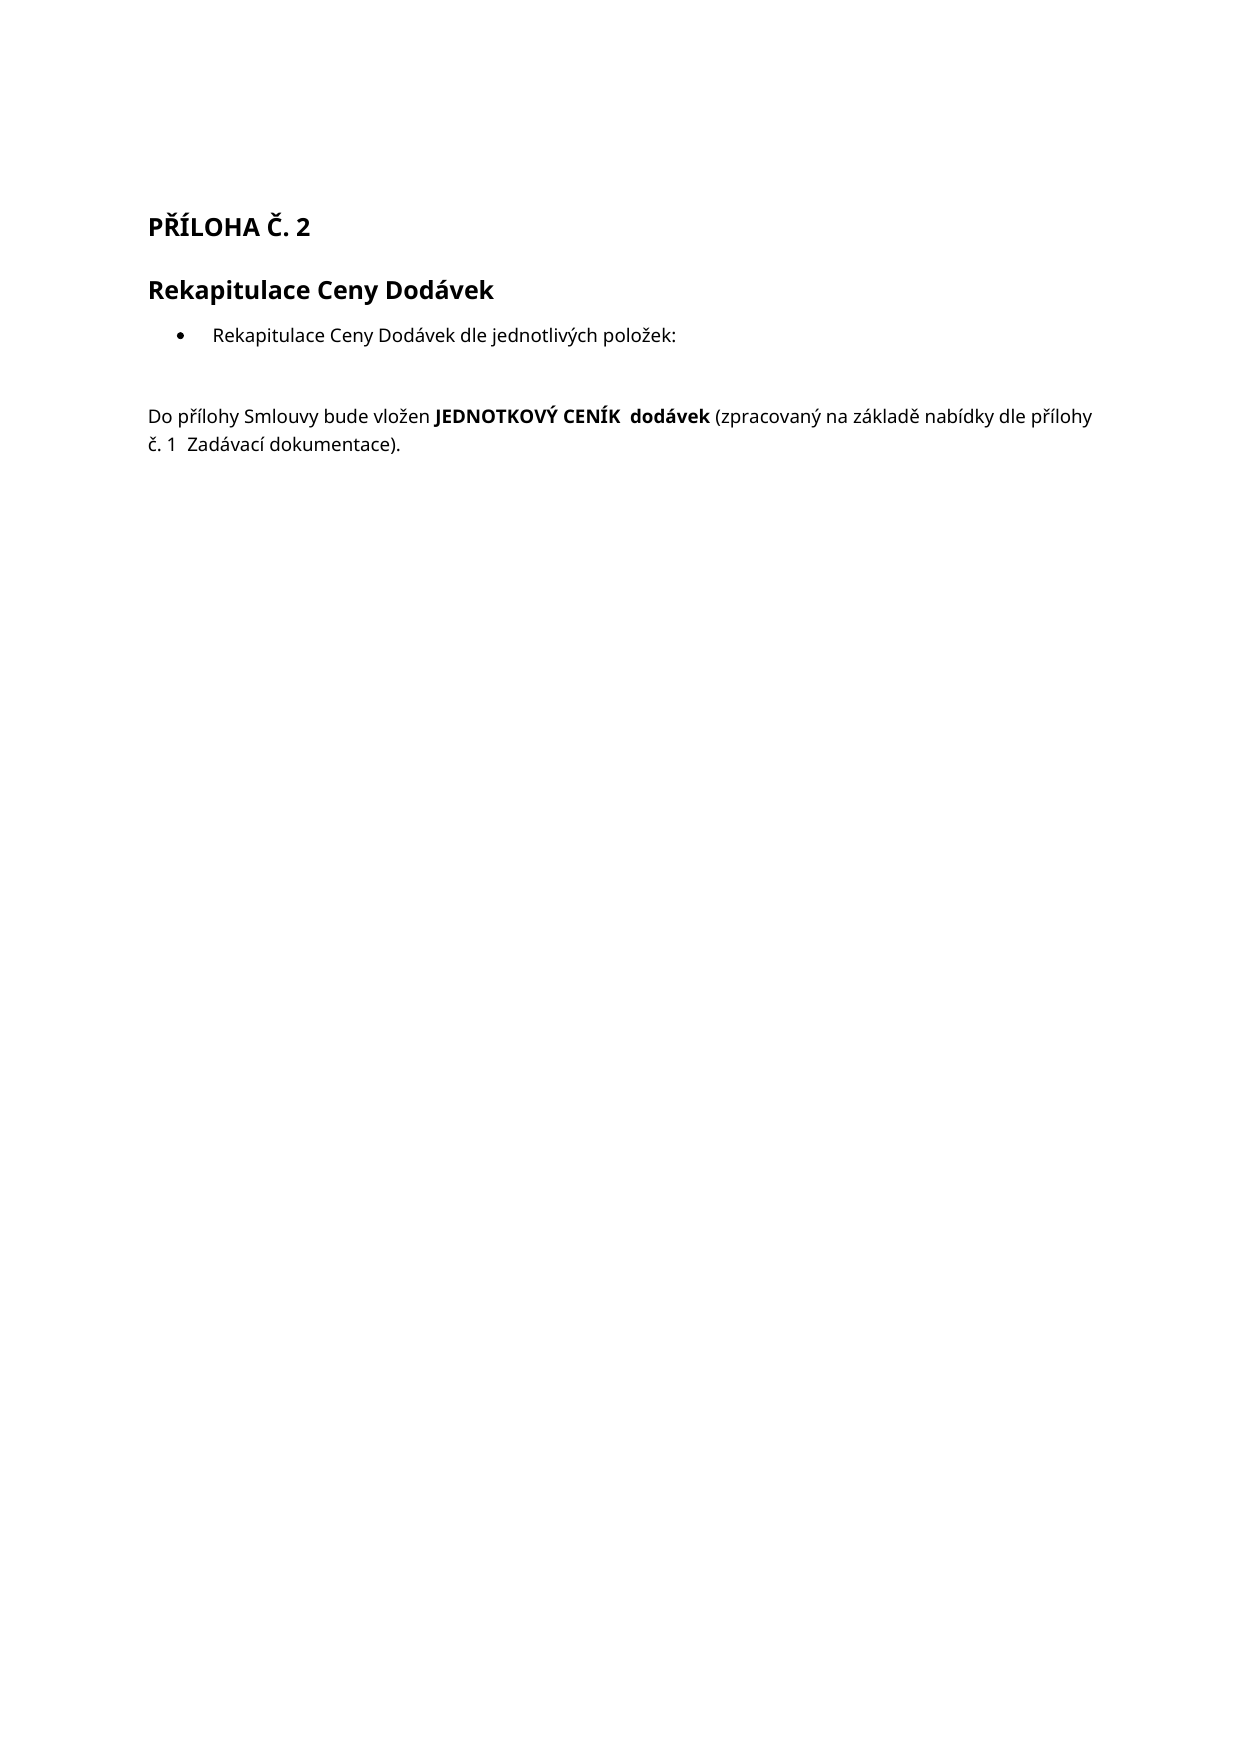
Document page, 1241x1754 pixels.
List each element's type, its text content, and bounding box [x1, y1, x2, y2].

text Příloha č. 2 [148, 210, 1093, 244]
text Rekapitulace Ceny Dodávek [148, 272, 1093, 306]
text Rekapitulace Ceny Dodávek dle jednotlivých položek: [177, 322, 1093, 348]
text Do přílohy Smlouvy bude vložen JEDNOTKOVÝ CENÍK dodávek (zpracovaný na základě nabídky dle přílohy č. 1 Zadávací dokumentace). [148, 403, 1093, 457]
